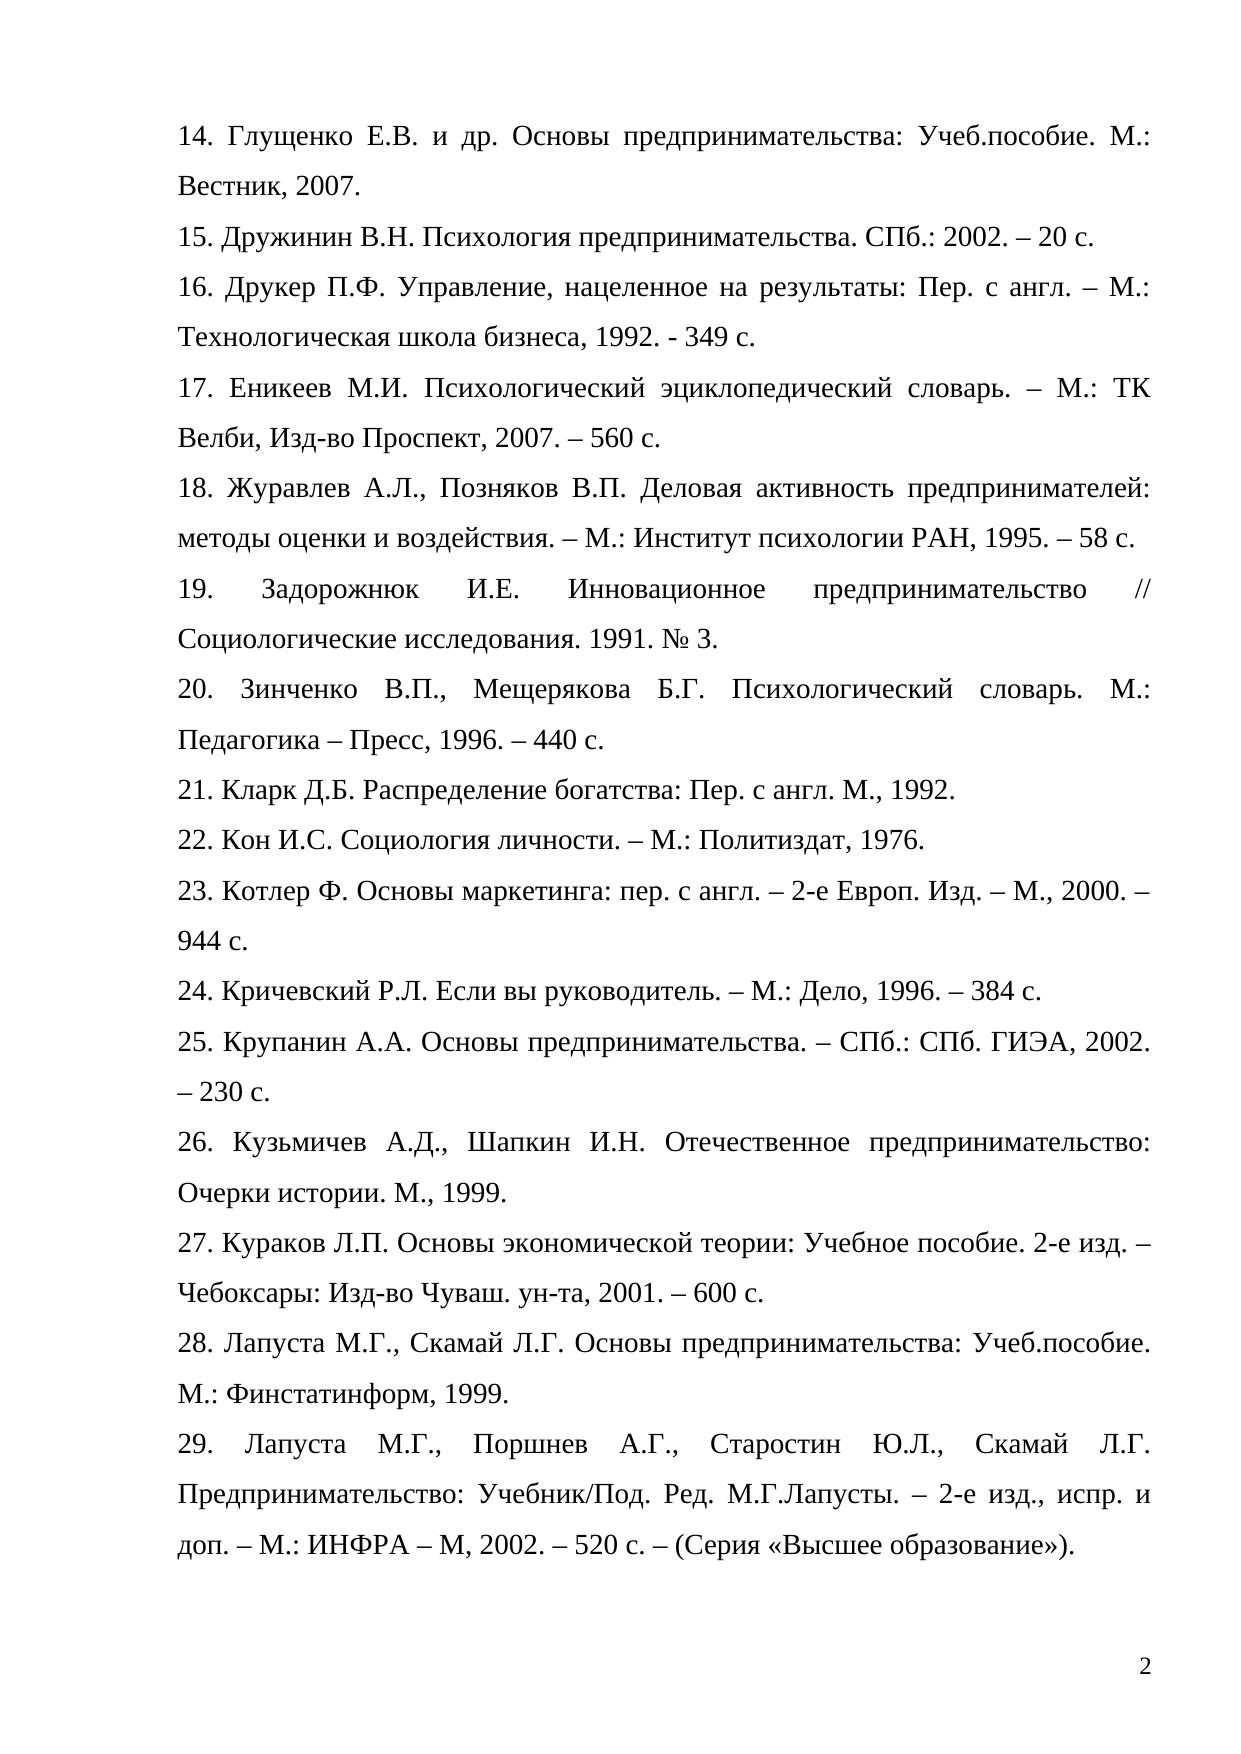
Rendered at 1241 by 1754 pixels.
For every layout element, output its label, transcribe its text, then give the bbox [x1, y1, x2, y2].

text 22. Кон И.С. Социология личности. – М.: Политиздат, 1976. [177, 822, 1152, 856]
text 17. Еникеев М.И. Психологический эциклопедический словарь. – М.: ТК Велби, Изд-во Проспект, 2007. – 560 с. [177, 370, 1152, 453]
text 25. Крупанин А.А. Основы предпринимательства. – СПб.: СПб. ГИЭА, 2002. – 230 с. [177, 1024, 1152, 1108]
text 26. Кузьмичев А.Д., Шапкин И.Н. Отечественное предпринимательство: Очерки истории. М., 1999. [177, 1124, 1152, 1208]
text 27. Кураков Л.П. Основы экономической теории: Учебное пособие. 2-е изд. – Чебоксары: Изд-во Чуваш. ун-та, 2001. – 600 с. [177, 1225, 1152, 1309]
text 20. Зинченко В.П., Мещерякова Б.Г. Психологический словарь. М.: Педагогика – Пресс, 1996. – 440 с. [177, 672, 1152, 755]
text 16. Друкер П.Ф. Управление, нацеленное на результаты: Пер. с англ. – М.: Технологическая школа бизнеса, 1992. - 349 с. [177, 269, 1152, 353]
text 21. Кларк Д.Б. Распределение богатства: Пер. с англ. М., 1992. [177, 772, 1152, 806]
text 18. Журавлев А.Л., Позняков В.П. Деловая активность предпринимателей: методы оценки и воздействия. – М.: Институт психологии РАН, 1995. – 58 с. [177, 470, 1152, 554]
text 14. Глущенко Е.В. и др. Основы предпринимательства: Учеб.пособие. М.: Вестник, 2007. [177, 118, 1152, 202]
text 24. Кричевский Р.Л. Если вы руководитель. – М.: Дело, 1996. – 384 с. [177, 973, 1152, 1007]
text 23. Котлер Ф. Основы маркетинга: пер. с англ. – 2-е Европ. Изд. – М., 2000. – 944 с. [177, 873, 1152, 957]
text 19. Задорожнюк И.Е. Инновационное предпринимательство // Социологические исследования. 1991. № 3. [177, 571, 1152, 655]
text 29. Лапуста М.Г., Поршнев А.Г., Старостин Ю.Л., Скамай Л.Г. Предпринимательство: Учебник/Под. Ред. М.Г.Лапусты. – 2-е изд., испр. и доп. – М.: ИНФРА – М, 2002. – 520 с. – (Серия «Высшее образование»). [177, 1426, 1152, 1560]
text 15. Дружинин В.Н. Психология предпринимательства. СПб.: 2002. – 20 с. [177, 219, 1152, 252]
text 28. Лапуста М.Г., Скамай Л.Г. Основы предпринимательства: Учеб.пособие. М.: Финстатинформ, 1999. [177, 1326, 1152, 1409]
